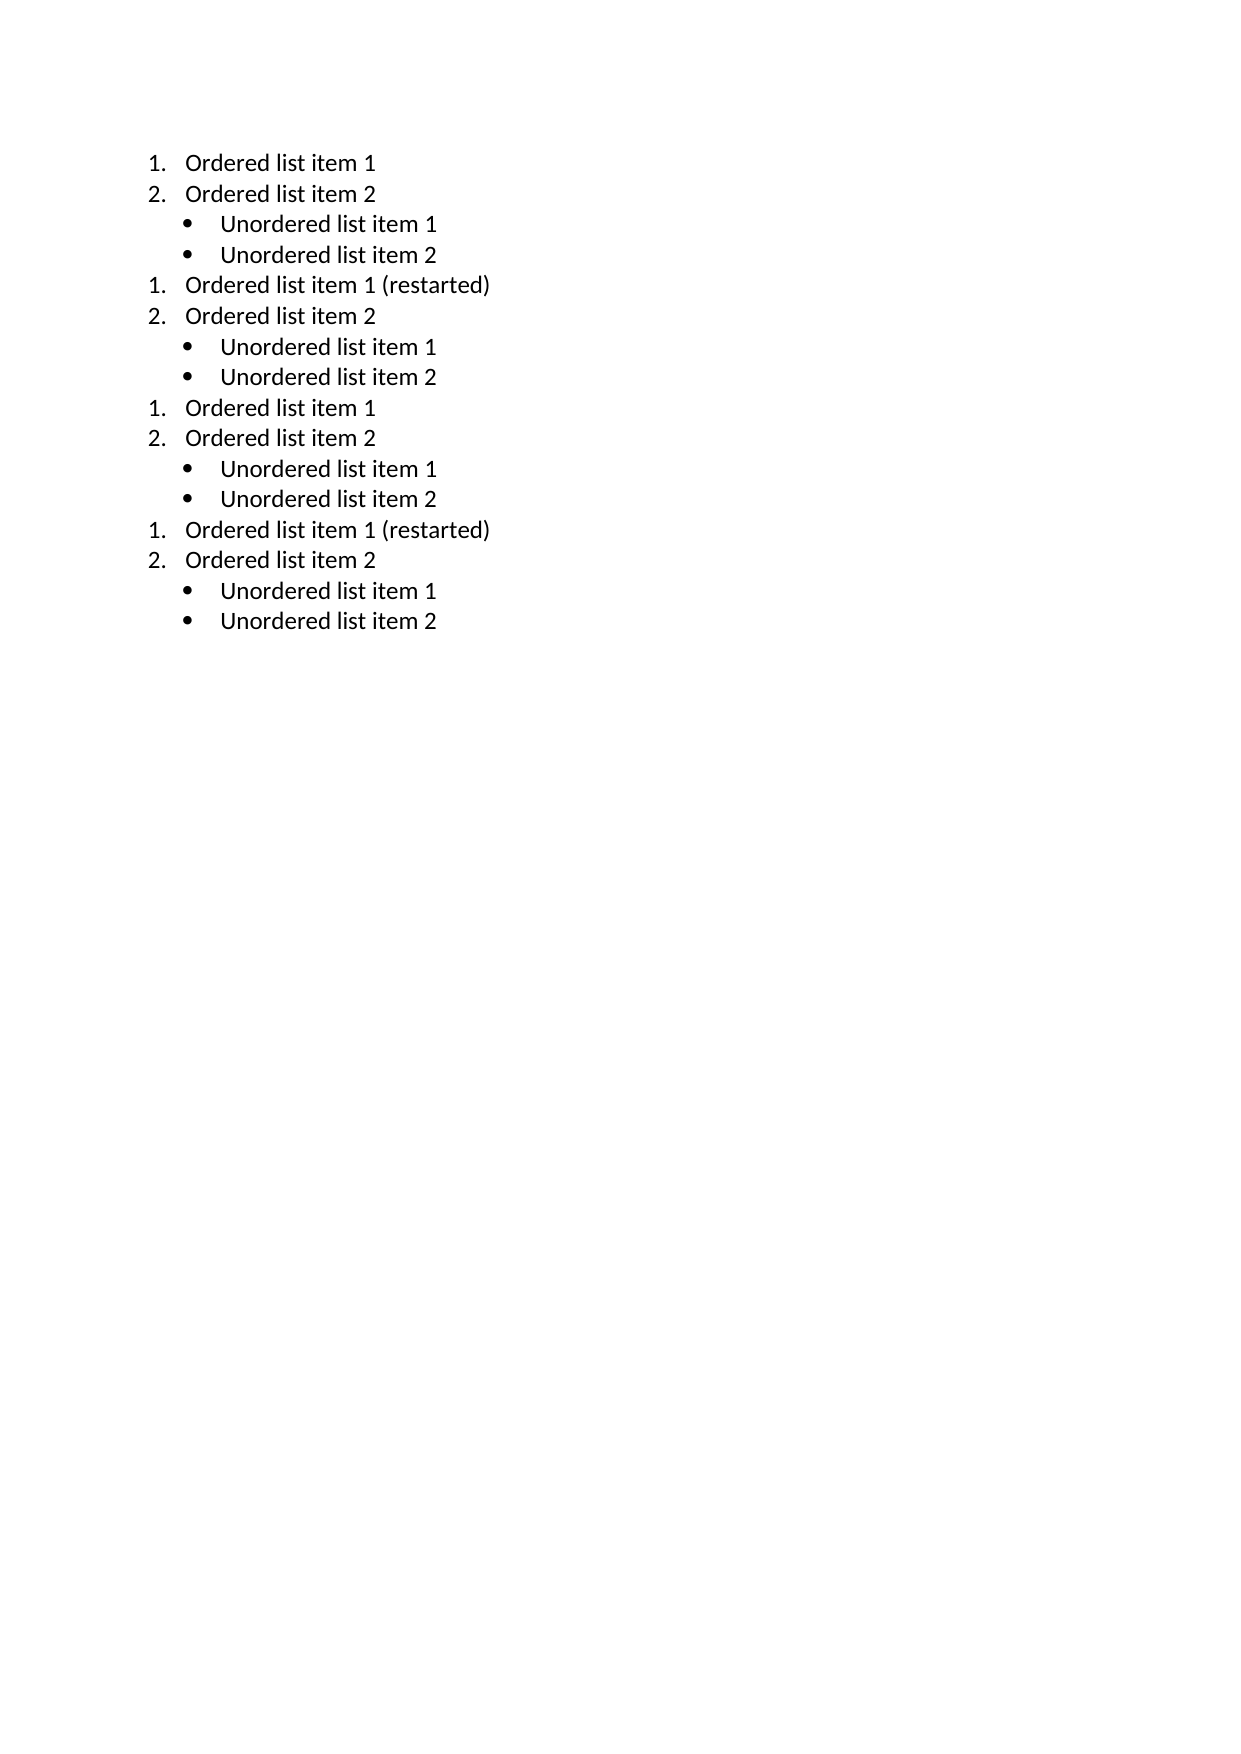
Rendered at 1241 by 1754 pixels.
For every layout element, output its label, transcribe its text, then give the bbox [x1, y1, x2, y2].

list Ordered list item 2 [148, 178, 1093, 209]
list Ordered list item 1 [148, 392, 1093, 422]
list Unordered list item 1 [183, 331, 1093, 361]
list Unordered list item 2 [183, 239, 1093, 270]
list Unordered list item 2 [183, 483, 1093, 514]
list Ordered list item 1 [148, 148, 1093, 178]
list Ordered list item 1 (restarted) [148, 270, 1093, 300]
list Unordered list item 1 [183, 575, 1093, 605]
list Ordered list item 2 [148, 422, 1093, 453]
list Unordered list item 2 [183, 361, 1093, 392]
list Ordered list item 1 (restarted) [148, 514, 1093, 544]
list Unordered list item 1 [183, 209, 1093, 239]
list Ordered list item 2 [148, 544, 1093, 575]
list Unordered list item 2 [183, 605, 1093, 636]
list Ordered list item 2 [148, 300, 1093, 331]
list Unordered list item 1 [183, 453, 1093, 483]
